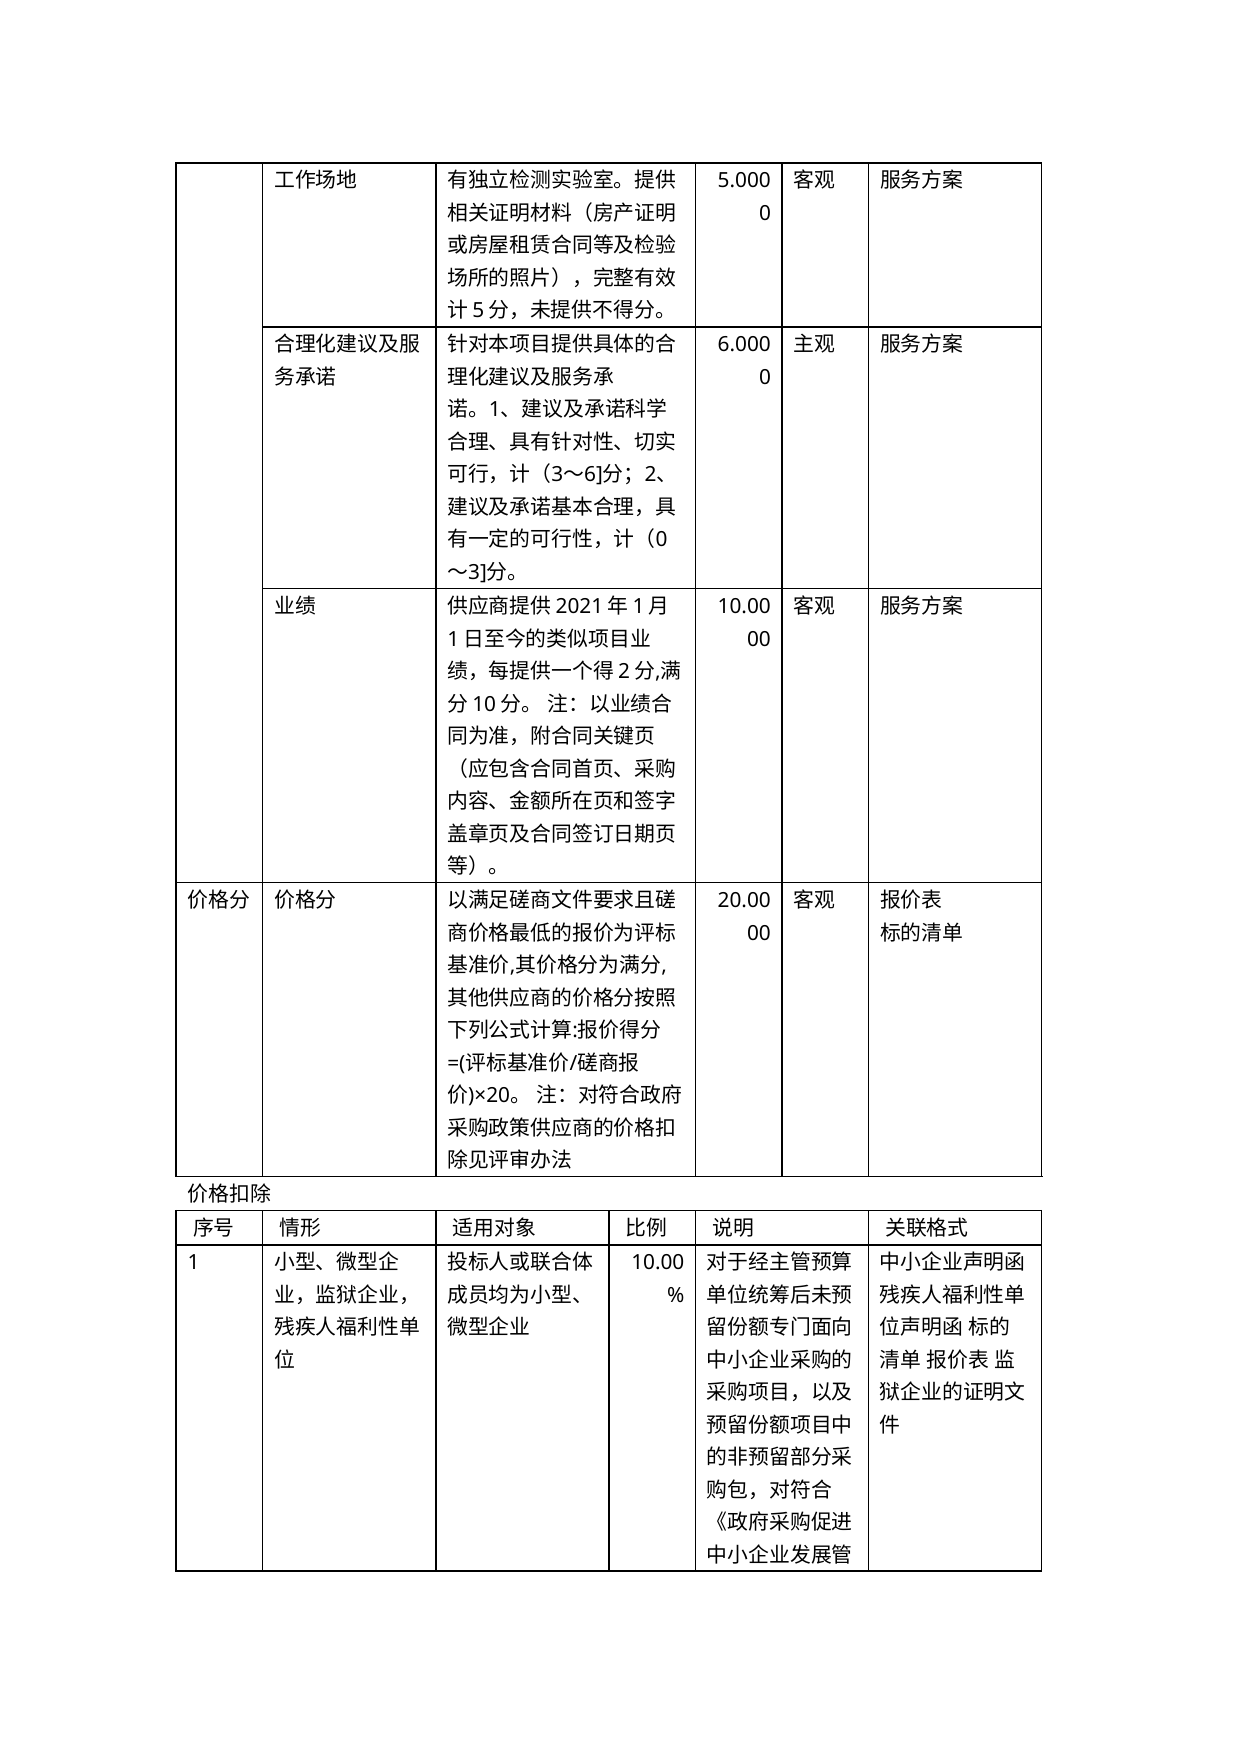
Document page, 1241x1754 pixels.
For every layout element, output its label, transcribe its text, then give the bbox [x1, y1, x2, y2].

table_cell 10.0000 [696, 589, 781, 882]
table_cell 工作场地 [263, 164, 435, 326]
table_cell 价格分 [263, 883, 435, 1176]
table_cell 服务方案 [869, 589, 1041, 882]
table_cell 客观 [783, 164, 868, 326]
table_cell 10.00% [610, 1246, 695, 1570]
table_cell 有独立检测实验室。提供相关证明材料（房产证明或房屋租赁合同等及检验场所的照片），完整有效计5分，未提供不得分。 [437, 164, 695, 326]
table_cell 主观 [783, 328, 868, 588]
table_cell 供应商提供2021年1月1日至今的类似项目业绩，每提供一个得2分,满分10分。 注：以业绩合同为准，附合同关键页（应包含合同首页、采购内容、金额所在页和签字盖章页及合同签订日期页等）。 [437, 589, 695, 882]
table_header 适用对象 [437, 1211, 608, 1244]
table_cell 20.0000 [696, 883, 781, 1176]
table_cell 业绩 [263, 589, 435, 882]
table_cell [696, 1246, 868, 1570]
table_header 序号 [177, 1211, 262, 1244]
table_cell 客观 [783, 589, 868, 882]
table_header 说明 [696, 1211, 868, 1244]
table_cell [869, 1246, 1041, 1570]
table_cell 以满足磋商文件要求且磋商价格最低的报价为评标基准价,其价格分为满分,其他供应商的价格分按照下列公式计算:报价得分=(评标基准价/磋商报价)×20。 注：对符合政府采购政策供应商的价格扣除见评审办法 [437, 883, 695, 1176]
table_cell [263, 1246, 435, 1570]
text 价格扣除 [187, 1177, 1053, 1210]
table_header 关联格式 [869, 1211, 1041, 1244]
table_cell 报价表 标的清单 [869, 883, 1041, 1176]
table_cell 服务方案 [869, 328, 1041, 588]
table_cell 1 [177, 1246, 262, 1570]
table_header 情形 [263, 1211, 435, 1244]
table_cell 客观 [783, 883, 868, 1176]
table_cell 5.0000 [696, 164, 781, 326]
table_cell 服务方案 [869, 164, 1041, 326]
table_cell 价格分 [177, 883, 262, 1176]
table_cell 投标人或联合体成员均为小型、微型企业 [437, 1246, 608, 1570]
table_cell 针对本项目提供具体的合理化建议及服务承诺。1、建议及承诺科学合理、具有针对性、切实可行，计（3～6]分；2、建议及承诺基本合理，具有一定的可行性，计（0～3]分。 [437, 328, 695, 588]
table_cell 合理化建议及服务承诺 [263, 328, 435, 588]
table_header 比例 [610, 1211, 695, 1244]
table_cell 6.0000 [696, 328, 781, 588]
